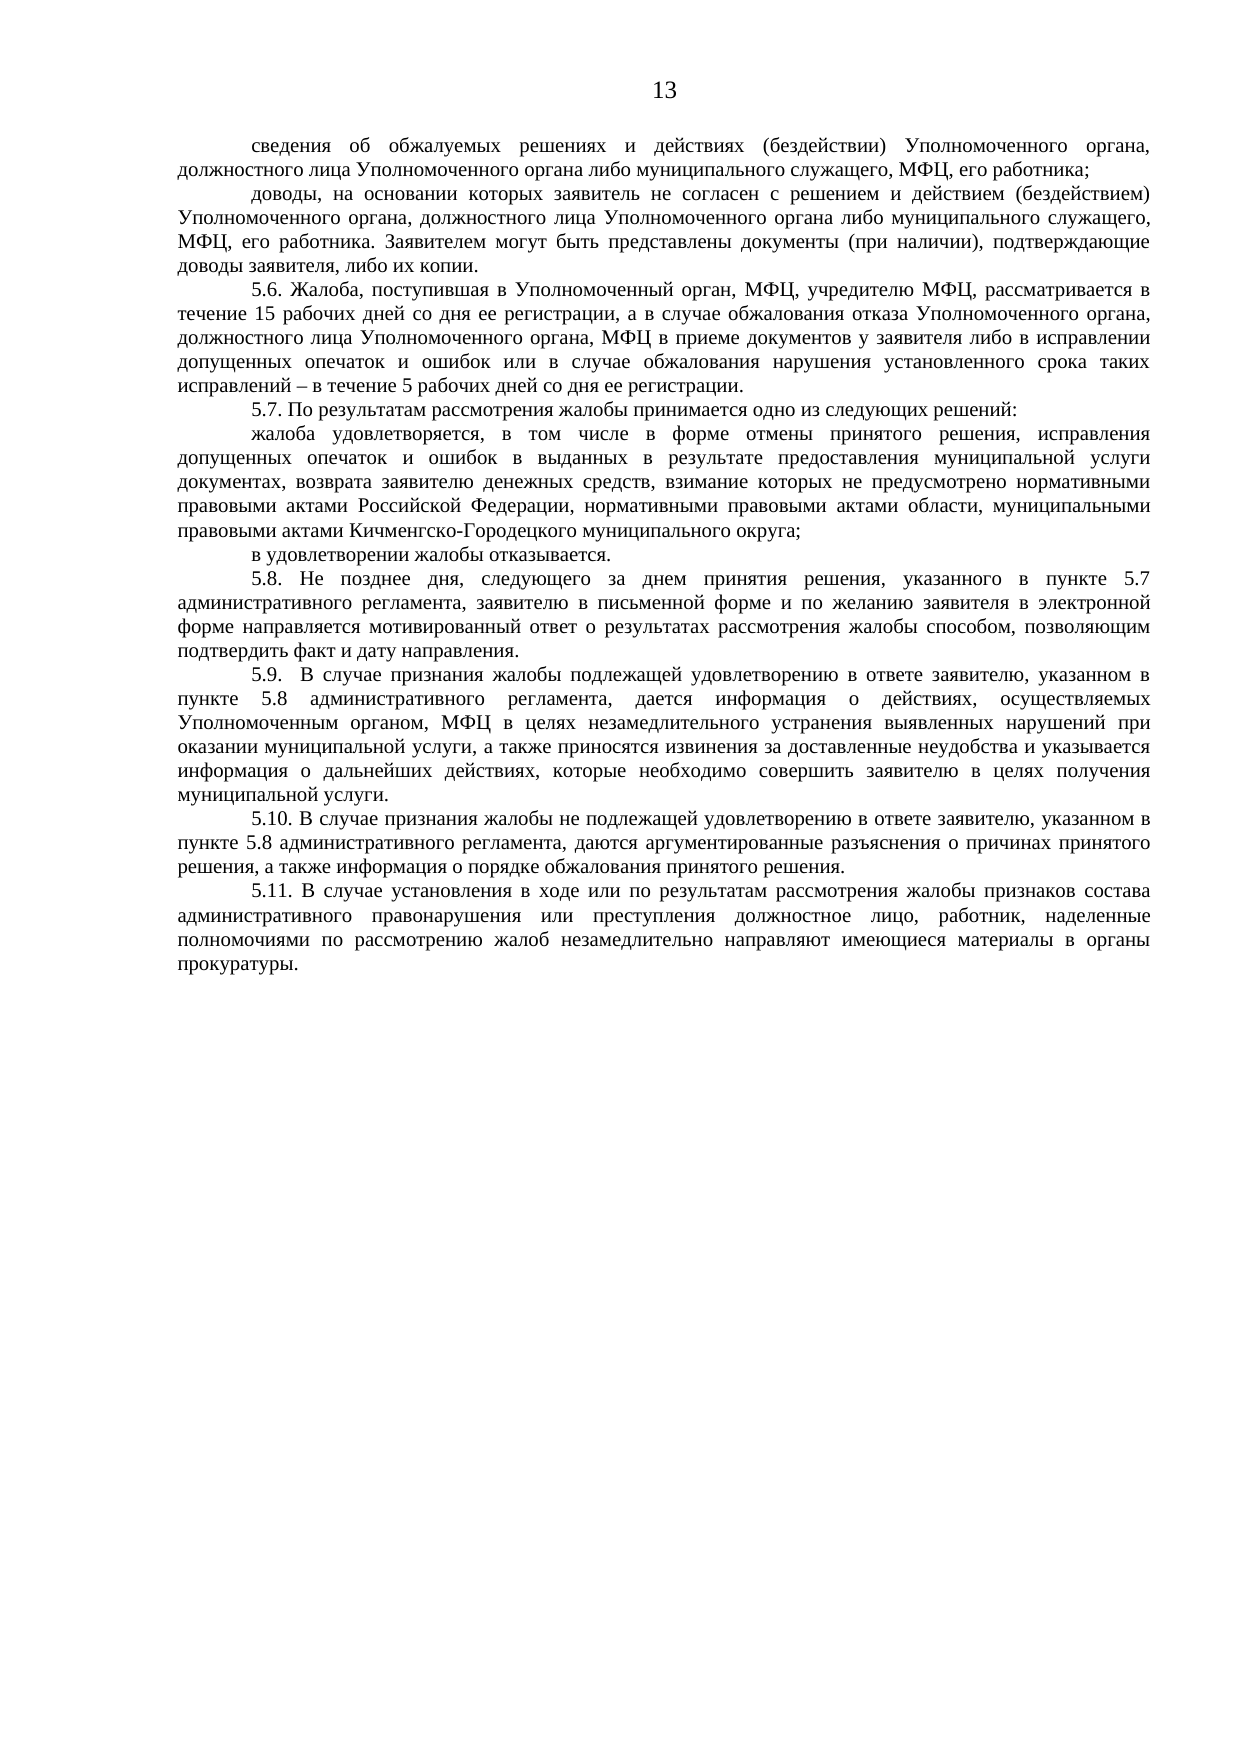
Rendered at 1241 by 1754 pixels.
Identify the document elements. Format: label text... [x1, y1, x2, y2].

text доводы, на основании которых заявитель не согласен с решением и действием (бездействием) Уполномоченного органа, должностного лица Уполномоченного органа либо муниципального служащего, МФЦ, его работника. Заявителем могут быть представлены документы (при наличии), подтверждающие доводы заявителя, либо их копии. [177, 181, 1152, 277]
text 5.11. В случае установления в ходе или по результатам рассмотрения жалобы признаков состава административного правонарушения или преступления должностное лицо, работник, наделенные полномочиями по рассмотрению жалоб незамедлительно направляют имеющиеся материалы в органы прокуратуры. [177, 878, 1152, 975]
text 5.9. В случае признания жалобы подлежащей удовлетворению в ответе заявителю, указанном в пункте 5.8 административного регламента, дается информация о действиях, осуществляемых Уполномоченным органом, МФЦ в целях незамедлительного устранения выявленных нарушений при оказании муниципальной услуги, а также приносятся извинения за доставленные неудобства и указывается информация о дальнейших действиях, которые необходимо совершить заявителю в целях получения муниципальной услуги. [177, 662, 1152, 806]
text 5.10. В случае признания жалобы не подлежащей удовлетворению в ответе заявителю, указанном в пункте 5.8 административного регламента, даются аргументированные разъяснения о причинах принятого решения, а также информация о порядке обжалования принятого решения. [177, 806, 1152, 878]
text 5.7. По результатам рассмотрения жалобы принимается одно из следующих решений: [177, 397, 1152, 421]
text сведения об обжалуемых решениях и действиях (бездействии) Уполномоченного органа, должностного лица Уполномоченного органа либо муниципального служащего, МФЦ, его работника; [177, 132, 1152, 181]
text 5.6. Жалоба, поступившая в Уполномоченный орган, МФЦ, учредителю МФЦ, рассматривается в течение 15 рабочих дней со дня ее регистрации, а в случае обжалования отказа Уполномоченного органа, должностного лица Уполномоченного органа, МФЦ в приеме документов у заявителя либо в исправлении допущенных опечаток и ошибок или в случае обжалования нарушения установленного срока таких исправлений – в течение 5 рабочих дней со дня ее регистрации. [177, 277, 1152, 397]
text в удовлетворении жалобы отказывается. [177, 542, 1152, 566]
text жалоба удовлетворяется, в том числе в форме отмены принятого решения, исправления допущенных опечаток и ошибок в выданных в результате предоставления муниципальной услуги документах, возврата заявителю денежных средств, взимание которых не предусмотрено нормативными правовыми актами Российской Федерации, нормативными правовыми актами области, муниципальными правовыми актами Кичменгско-Городецкого муниципального округа; [177, 421, 1152, 542]
text 5.8. Не позднее дня, следующего за днем принятия решения, указанного в пункте 5.7 административного регламента, заявителю в письменной форме и по желанию заявителя в электронной форме направляется мотивированный ответ о результатах рассмотрения жалобы способом, позволяющим подтвердить факт и дату направления. [177, 566, 1152, 662]
